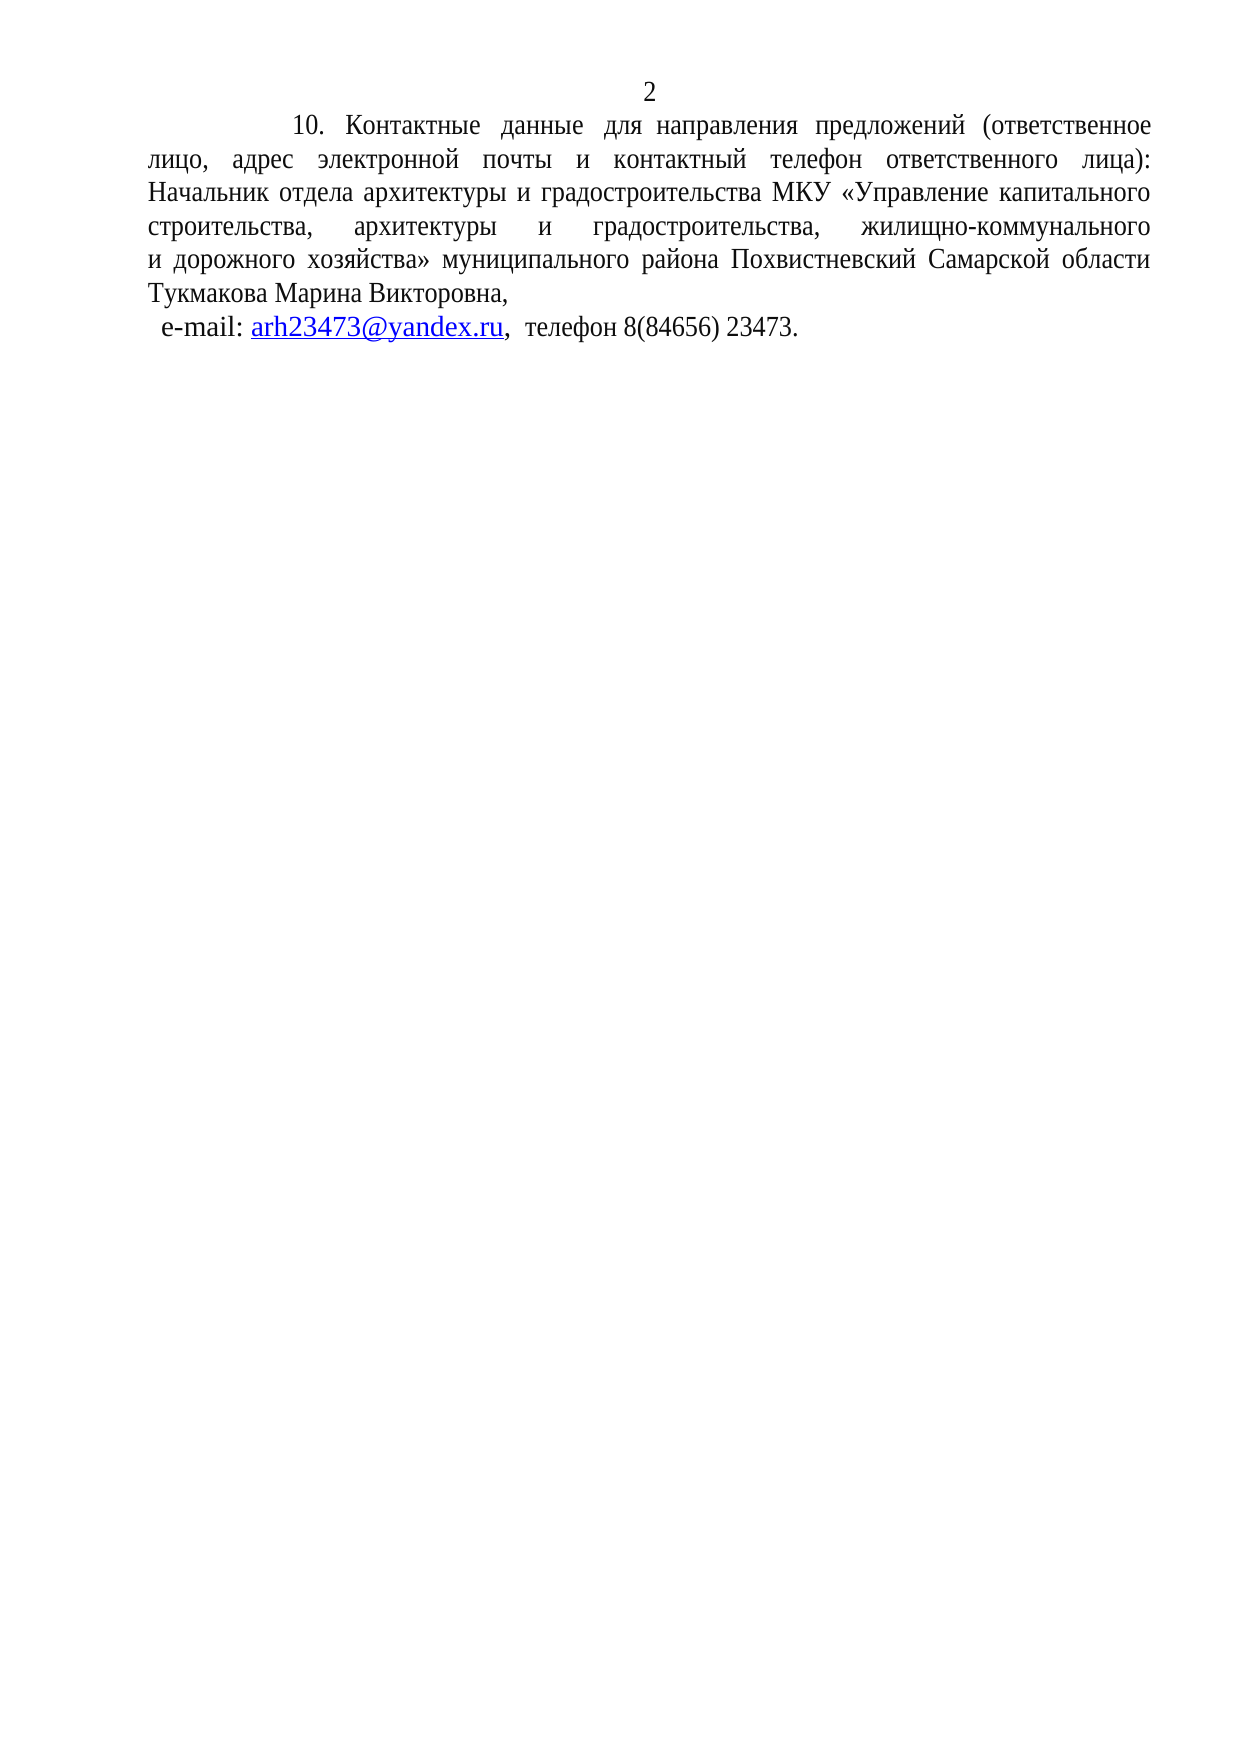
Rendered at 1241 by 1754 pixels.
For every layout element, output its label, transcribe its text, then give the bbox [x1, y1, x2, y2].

text 10. Контактные данные для направления предложений (ответственное лицо, адрес электронной почты и контактный телефон ответственного лица): Начальник отдела архитектуры и градостроительства МКУ «Управление капитального строительства, архитектуры и градостроительства, жилищно-коммунального и дорожного хозяйства» муниципального района Похвистневский Самарской области Тукмакова Марина Викторовна, [148, 107, 1152, 309]
text e-mail: arh23473@yandex.ru, телефон 8(84656) 23473. [518, 309, 1152, 342]
text e-mail: arh23473@yandex.ru, телефон 8(84656) 23473. [148, 309, 251, 342]
